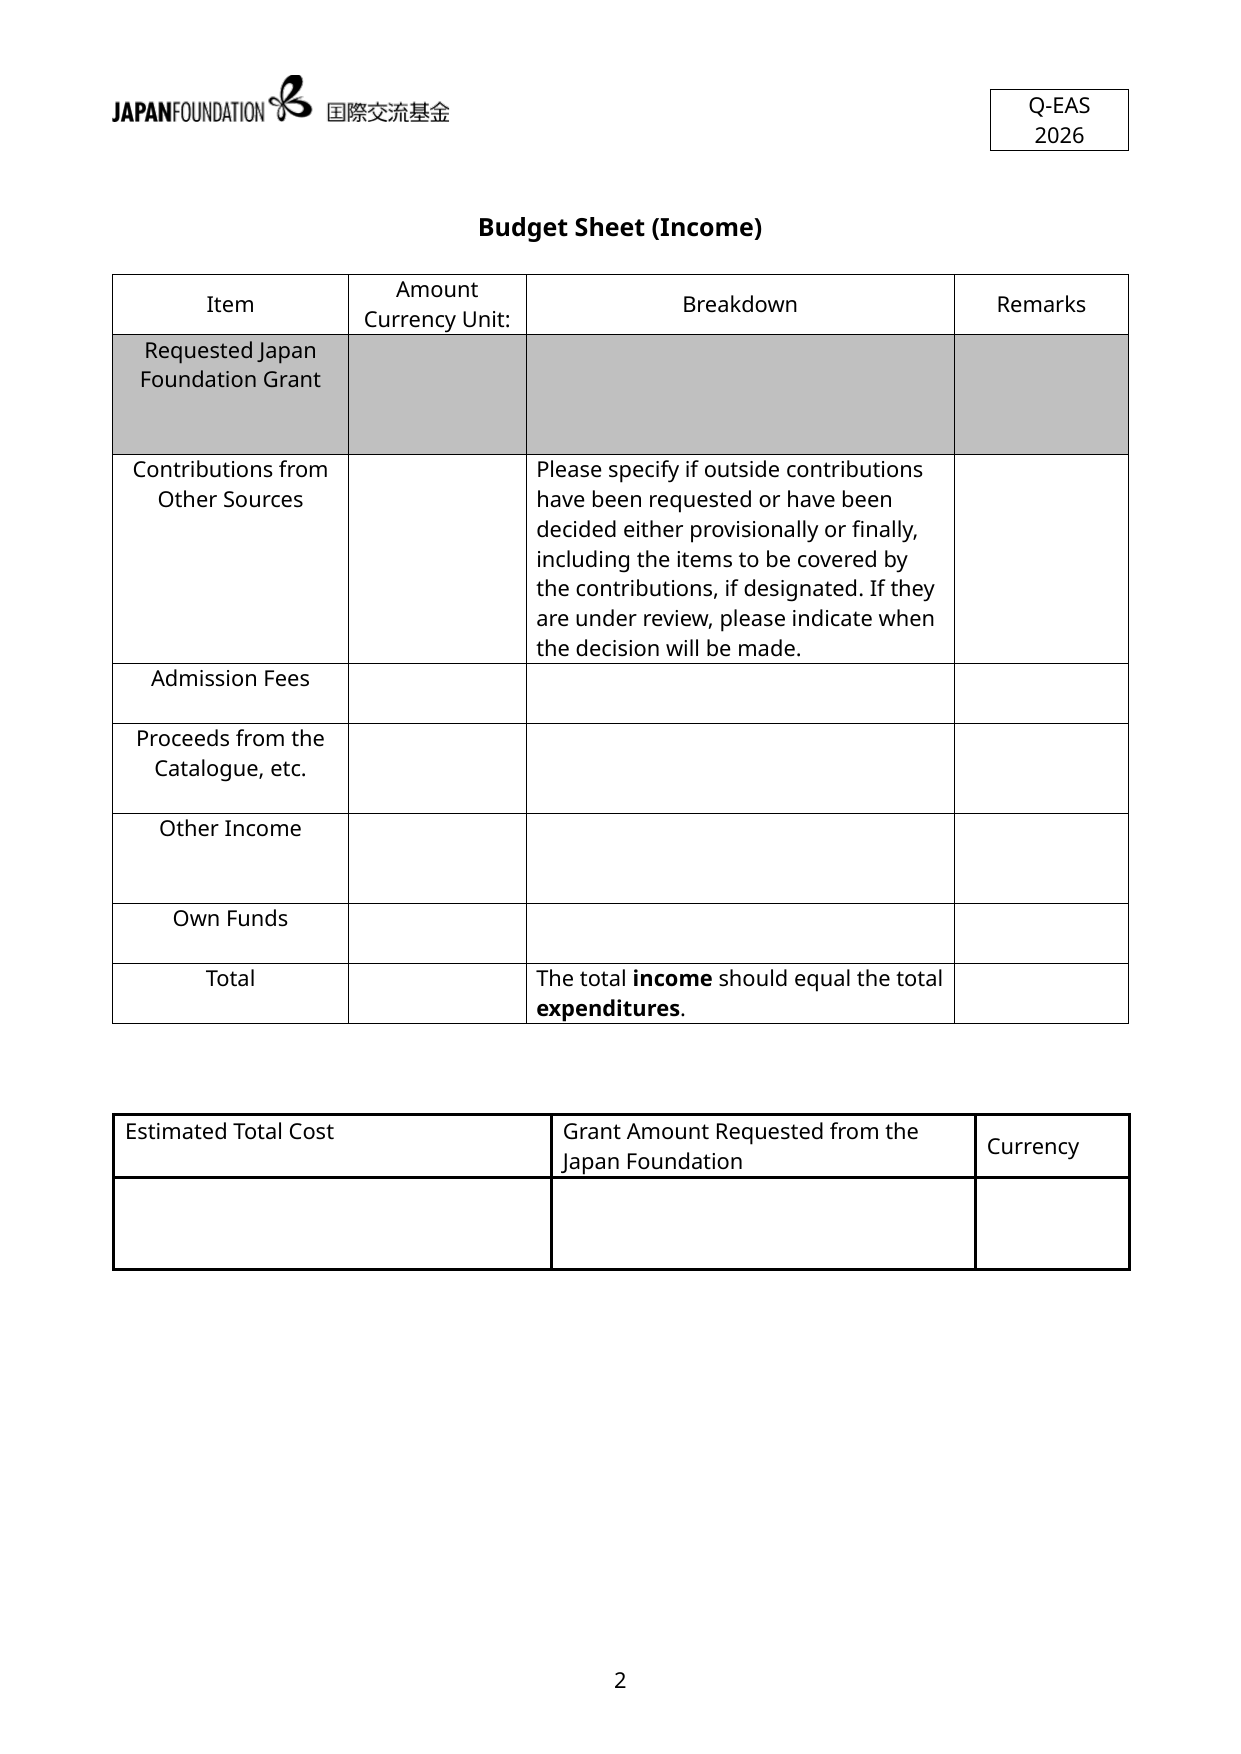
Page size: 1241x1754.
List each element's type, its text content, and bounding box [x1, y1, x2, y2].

table_cell Requested Japan Foundation Grant [113, 335, 348, 454]
table_cell [955, 904, 1128, 963]
table_cell [955, 964, 1128, 1023]
table_cell Admission Fees [113, 664, 348, 723]
table_header Amount Currency Unit: [349, 275, 526, 334]
table_header Remarks [955, 275, 1128, 334]
table_cell [349, 664, 526, 723]
table_cell [955, 664, 1128, 723]
table_cell [955, 335, 1128, 454]
table_cell [977, 1179, 1128, 1268]
table_cell The total income should equal the total expenditures. [527, 964, 954, 1023]
table_header Currency [977, 1116, 1128, 1176]
table_header Estimated Total Cost [115, 1116, 550, 1176]
table_cell [349, 455, 526, 663]
picture [112, 75, 450, 122]
table_header Grant Amount Requested from the Japan Foundation [553, 1116, 974, 1176]
table_cell Contributions from Other Sources [113, 455, 348, 663]
table_cell [527, 664, 954, 723]
table_cell [553, 1179, 974, 1268]
table_cell Proceeds from the Catalogue, etc. [113, 724, 348, 813]
table_cell [955, 724, 1128, 813]
table_cell [349, 335, 526, 454]
table_cell [527, 724, 954, 813]
table_cell [527, 335, 954, 454]
table_cell [527, 904, 954, 963]
table_cell Other Income [113, 814, 348, 903]
table_cell [955, 455, 1128, 663]
table_cell [349, 904, 526, 963]
table_cell [115, 1179, 550, 1268]
table_cell [349, 964, 526, 1023]
table_cell Please specify if outside contributions have been requested or have been decided either provisionally or finally, including the items to be covered by the contributions, if designated. If they are under review, please indicate when the decision will be made. [527, 455, 954, 663]
table_header Breakdown [527, 275, 954, 334]
table_cell [527, 814, 954, 903]
table_cell [349, 814, 526, 903]
table_cell Total [113, 964, 348, 1023]
table_cell [349, 724, 526, 813]
text Budget Sheet (Income) [112, 210, 1128, 244]
table_header Item [113, 275, 348, 334]
table_cell [955, 814, 1128, 903]
table_cell Own Funds [113, 904, 348, 963]
